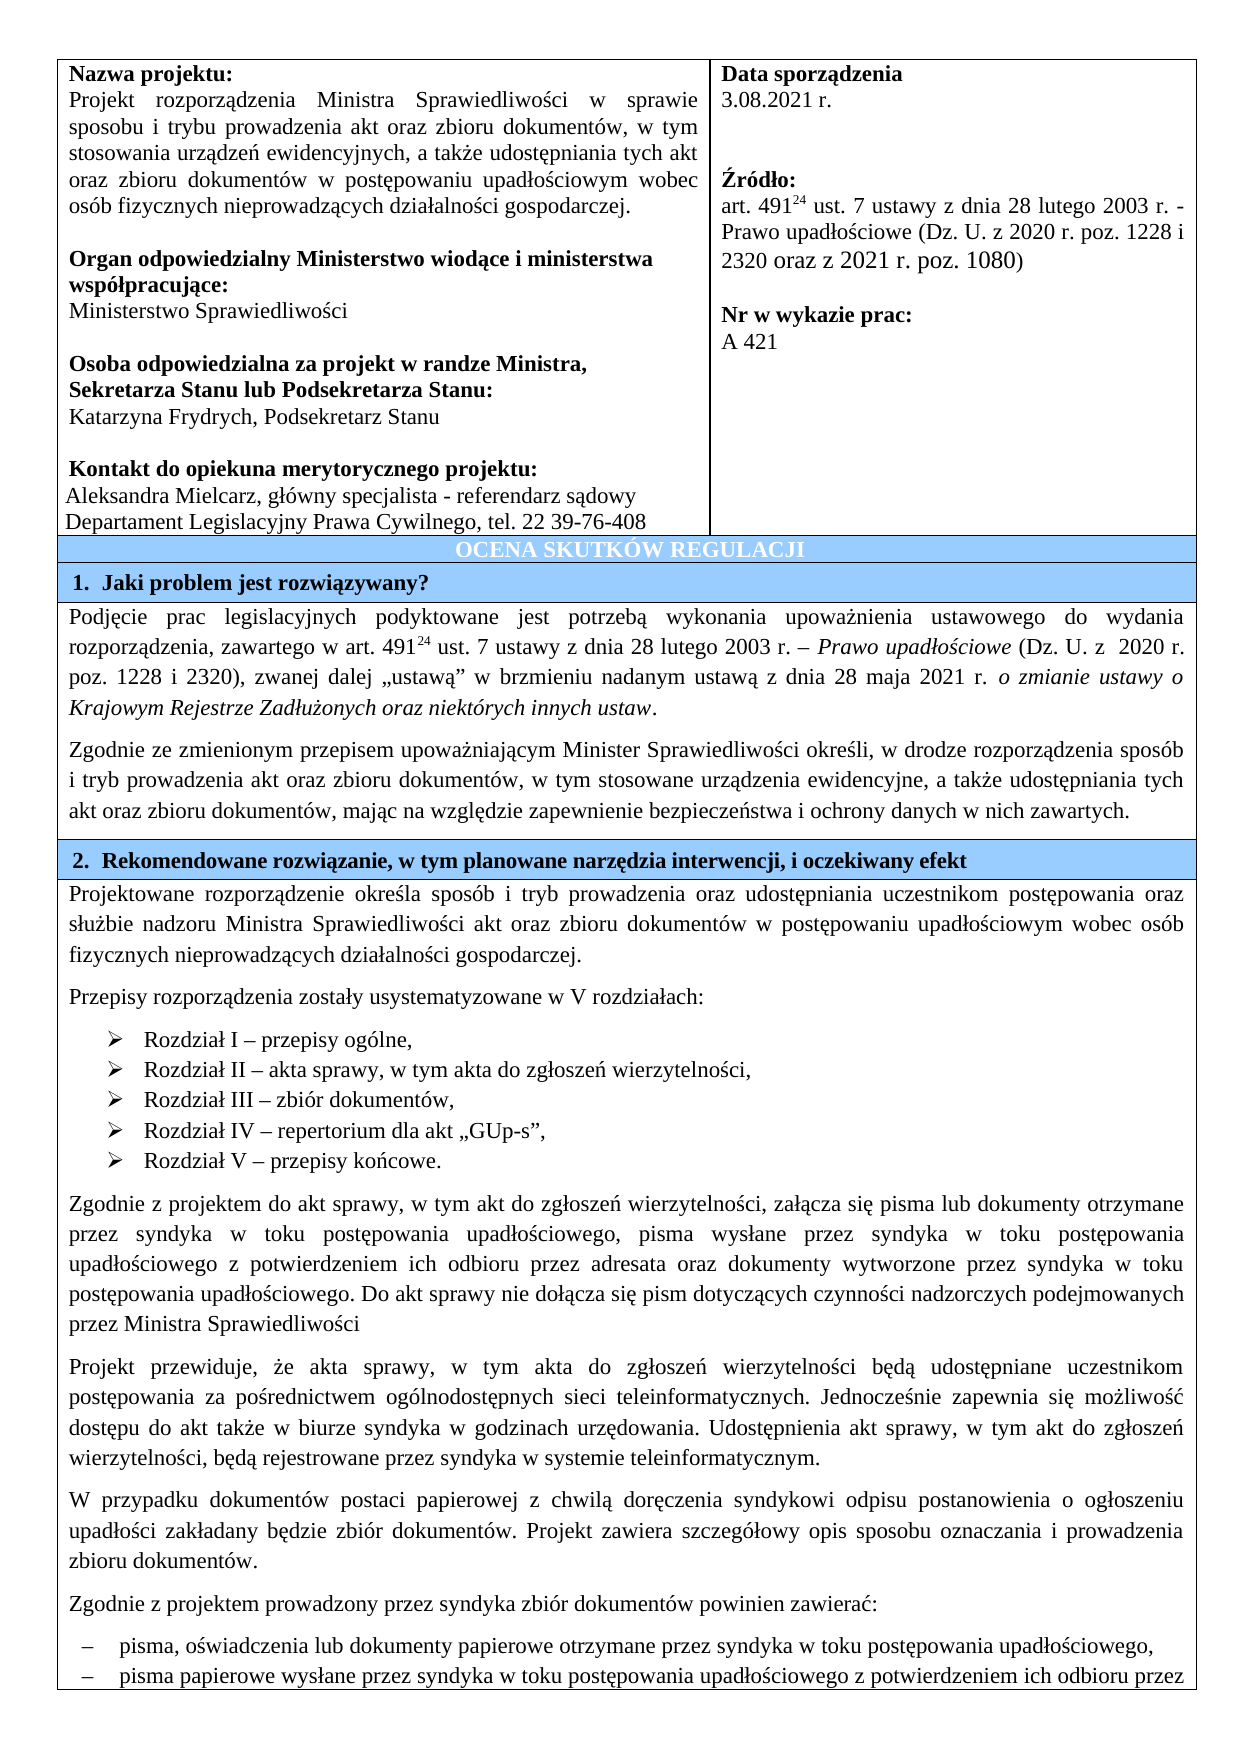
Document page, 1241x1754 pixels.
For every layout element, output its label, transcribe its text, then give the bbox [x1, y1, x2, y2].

table_header Nazwa projektu: Projekt rozporządzenia Ministra Sprawiedliwości w sprawie sposobu i trybu prowadzenia akt oraz zbioru dokumentów, w tym stosowania urządzeń ewidencyjnych, a także udostępniania tych akt oraz zbioru dokumentów w postępowaniu upadłościowym wobec osób fizycznych nieprowadzących działalności gospodarczej. Organ odpowiedzialny Ministerstwo wiodące i ministerstwa współpracujące: Ministerstwo Sprawiedliwości Osoba odpowiedzialna za projekt w randze Ministra, Sekretarza Stanu lub Podsekretarza Stanu: Katarzyna Frydrych, Podsekretarz Stanu Kontakt do opiekuna merytorycznego projektu: Aleksandra Mielcarz, główny specjalista - referendarz sądowy Departament Legislacyjny Prawa Cywilnego, tel. 22 39-76-408 [58, 60, 709, 534]
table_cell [58, 880, 1196, 1689]
table_cell Jaki problem jest rozwiązywany? [58, 563, 1196, 602]
table_cell Rekomendowane rozwiązanie, w tym planowane narzędzia interwencji, i oczekiwany efekt [58, 840, 1196, 879]
table_cell Podjęcie prac legislacyjnych podyktowane jest potrzebą wykonania upoważnienia ustawowego do wydania rozporządzenia, zawartego w art. 49124 ust. 7 ustawy z dnia 28 lutego 2003 r. – Prawo upadłościowe (Dz. U. z 2020 r. poz. 1228 i 2320), zwanej dalej „ustawą” w brzmieniu nadanym ustawą z dnia 28 maja 2021 r. o zmianie ustawy o Krajowym Rejestrze Zadłużonych oraz niektórych innych ustaw. Zgodnie ze zmienionym przepisem upoważniającym Minister Sprawiedliwości określi, w drodze rozporządzenia sposób i tryb prowadzenia akt oraz zbioru dokumentów, w tym stosowane urządzenia ewidencyjne, a także udostępniania tych akt oraz zbioru dokumentów, mając na względzie zapewnienie bezpieczeństwa i ochrony danych w nich zawartych. [58, 603, 1196, 839]
table_cell OCENA SKUTKÓW REGULACJI [58, 536, 1196, 562]
table_header Data sporządzenia 3.08.2021 r. Źródło: art. 49124 ust. 7 ustawy z dnia 28 lutego 2003 r. - Prawo upadłościowe (Dz. U. z 2020 r. poz. 1228 i 2320 oraz z 2021 r. poz. 1080) Nr w wykazie prac: A 421 [711, 60, 1196, 534]
